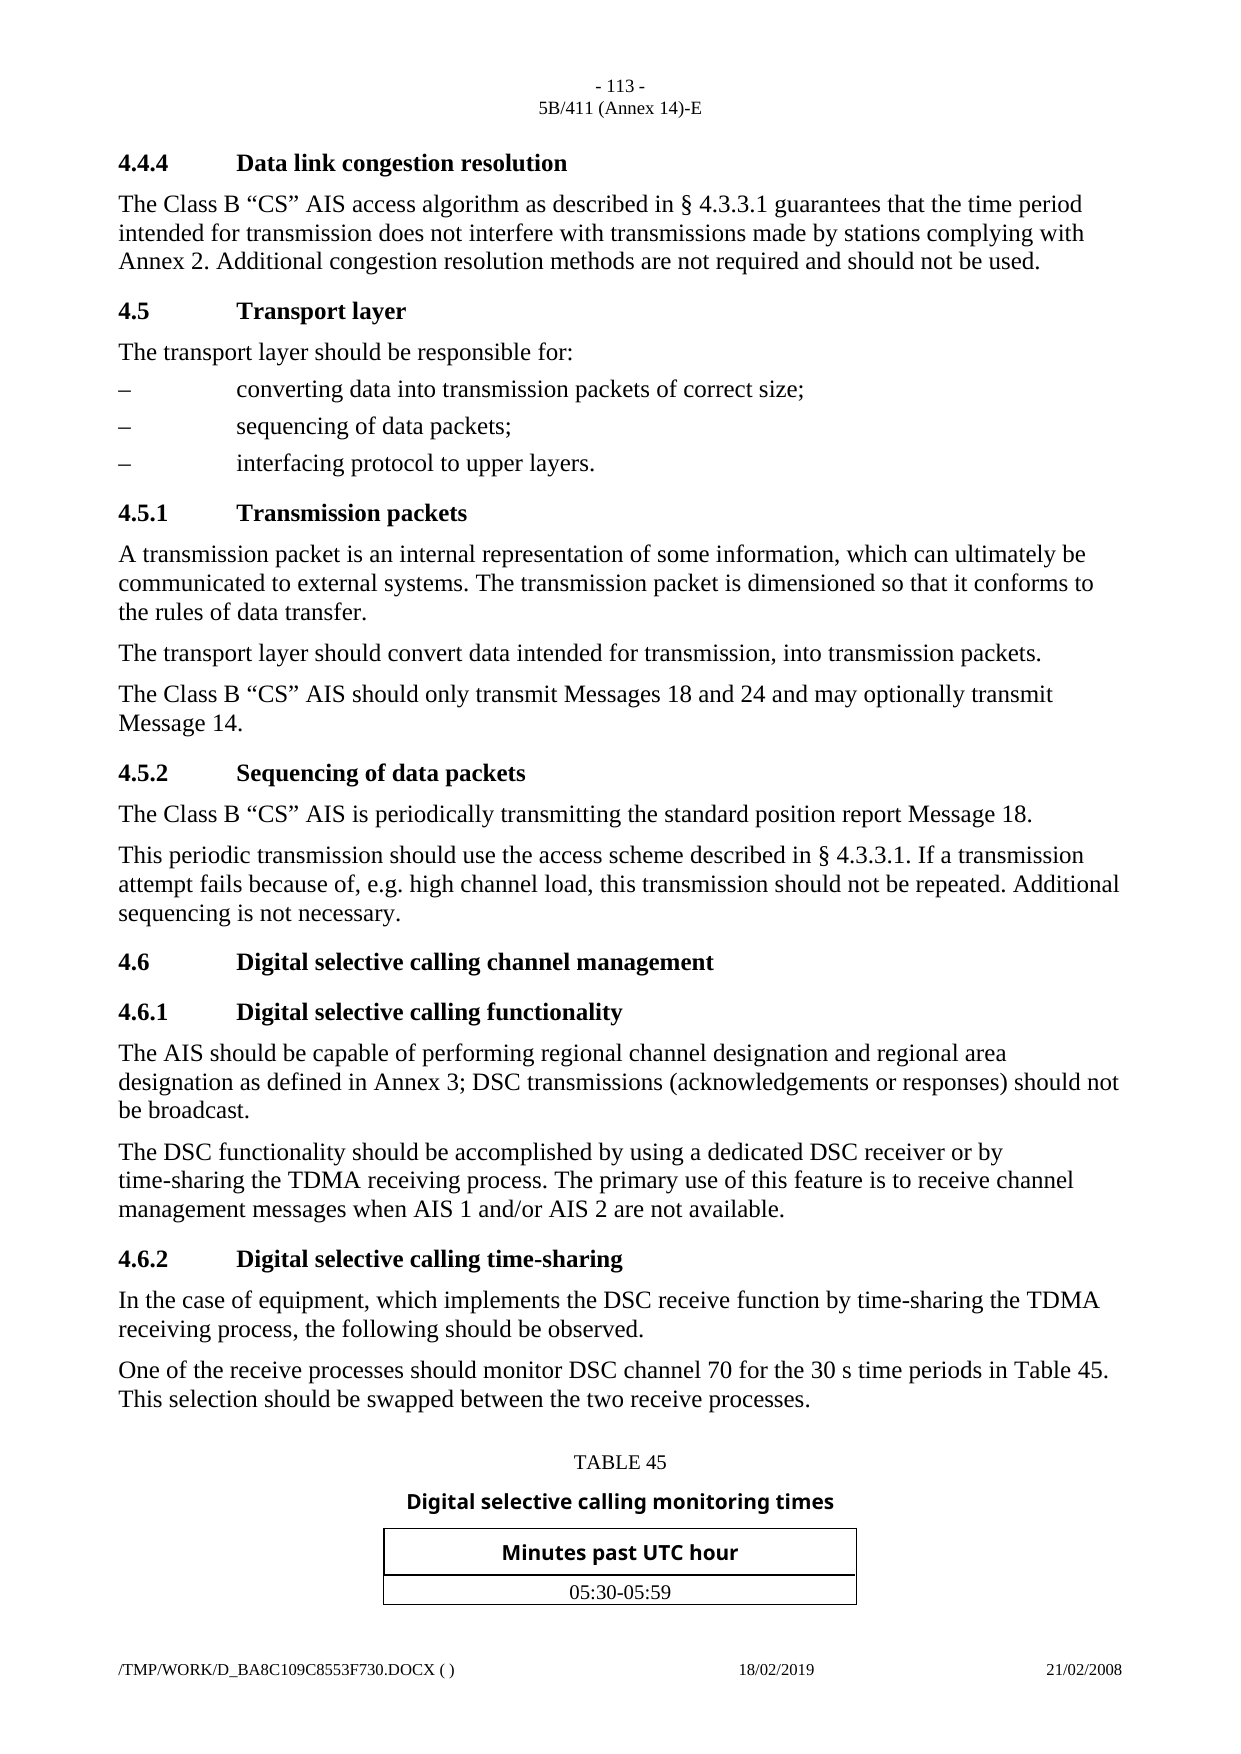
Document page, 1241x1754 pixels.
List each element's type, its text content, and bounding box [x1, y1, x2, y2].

subtitle 4.4.4 Data link congestion resolution [118, 148, 1122, 176]
title Digital selective calling monitoring times [118, 1487, 1122, 1515]
text The AIS should be capable of performing regional channel designation and regional area designation as defined in Annex 3; DSC transmissions (acknowledgements or responses) should not be broadcast. [118, 1038, 1122, 1124]
subtitle 4.5 Transport layer [118, 296, 1122, 325]
text A transmission packet is an internal representation of some information, which can ultimately be communicated to external systems. The transmission packet is dimensioned so that it conforms to the rules of data transfer. [118, 539, 1122, 626]
subtitle 4.5.1 Transmission packets [118, 498, 1122, 527]
text – converting data into transmission packets of correct size; [118, 374, 1122, 403]
text The Class B “CS” AIS access algorithm as described in § 4.3.3.1 guarantees that the time period intended for transmission does not interfere with transmissions made by stations complying with Annex 2. Additional congestion resolution methods are not required and should not be used. [118, 189, 1122, 275]
text The DSC functionality should be accomplished by using a dedicated DSC receiver or by time-sharing the TDMA receiving process. The primary use of this feature is to receive channel management messages when AIS 1 and/or AIS 2 are not available. [118, 1137, 1122, 1223]
subtitle 4.6.2 Digital selective calling time-sharing [118, 1244, 1122, 1273]
text The Class B “CS” AIS is periodically transmitting the standard position report Message 18. [118, 799, 1122, 828]
text – sequencing of data packets; [118, 411, 1122, 440]
text The transport layer should convert data intended for transmission, into transmission packets. [118, 638, 1122, 667]
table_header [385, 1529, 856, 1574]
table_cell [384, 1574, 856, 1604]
subtitle 4.6 Digital selective calling channel management [118, 947, 1122, 976]
text The Class B “CS” AIS should only transmit Messages 18 and 24 and may optionally transmit Message 14. [118, 679, 1122, 737]
subtitle 4.6.1 Digital selective calling functionality [118, 997, 1122, 1026]
subtitle 4.5.2 Sequencing of data packets [118, 758, 1122, 786]
text – interfacing protocol to upper layers. [118, 448, 1122, 477]
text This periodic transmission should use the access scheme described in § 4.3.3.1. If a transmission attempt fails because of, e.g. high channel load, this transmission should not be repeated. Additional sequencing is not necessary. [118, 840, 1122, 926]
text One of the receive processes should monitor DSC channel 70 for the 30 s time periods in Table 45. This selection should be swapped between the two receive processes. [118, 1355, 1122, 1413]
text In the case of equipment, which implements the DSC receive function by time-sharing the TDMA receiving process, the following should be observed. [118, 1285, 1122, 1343]
text TABLE 45 [118, 1450, 1122, 1474]
text The transport layer should be responsible for: [118, 337, 1122, 366]
